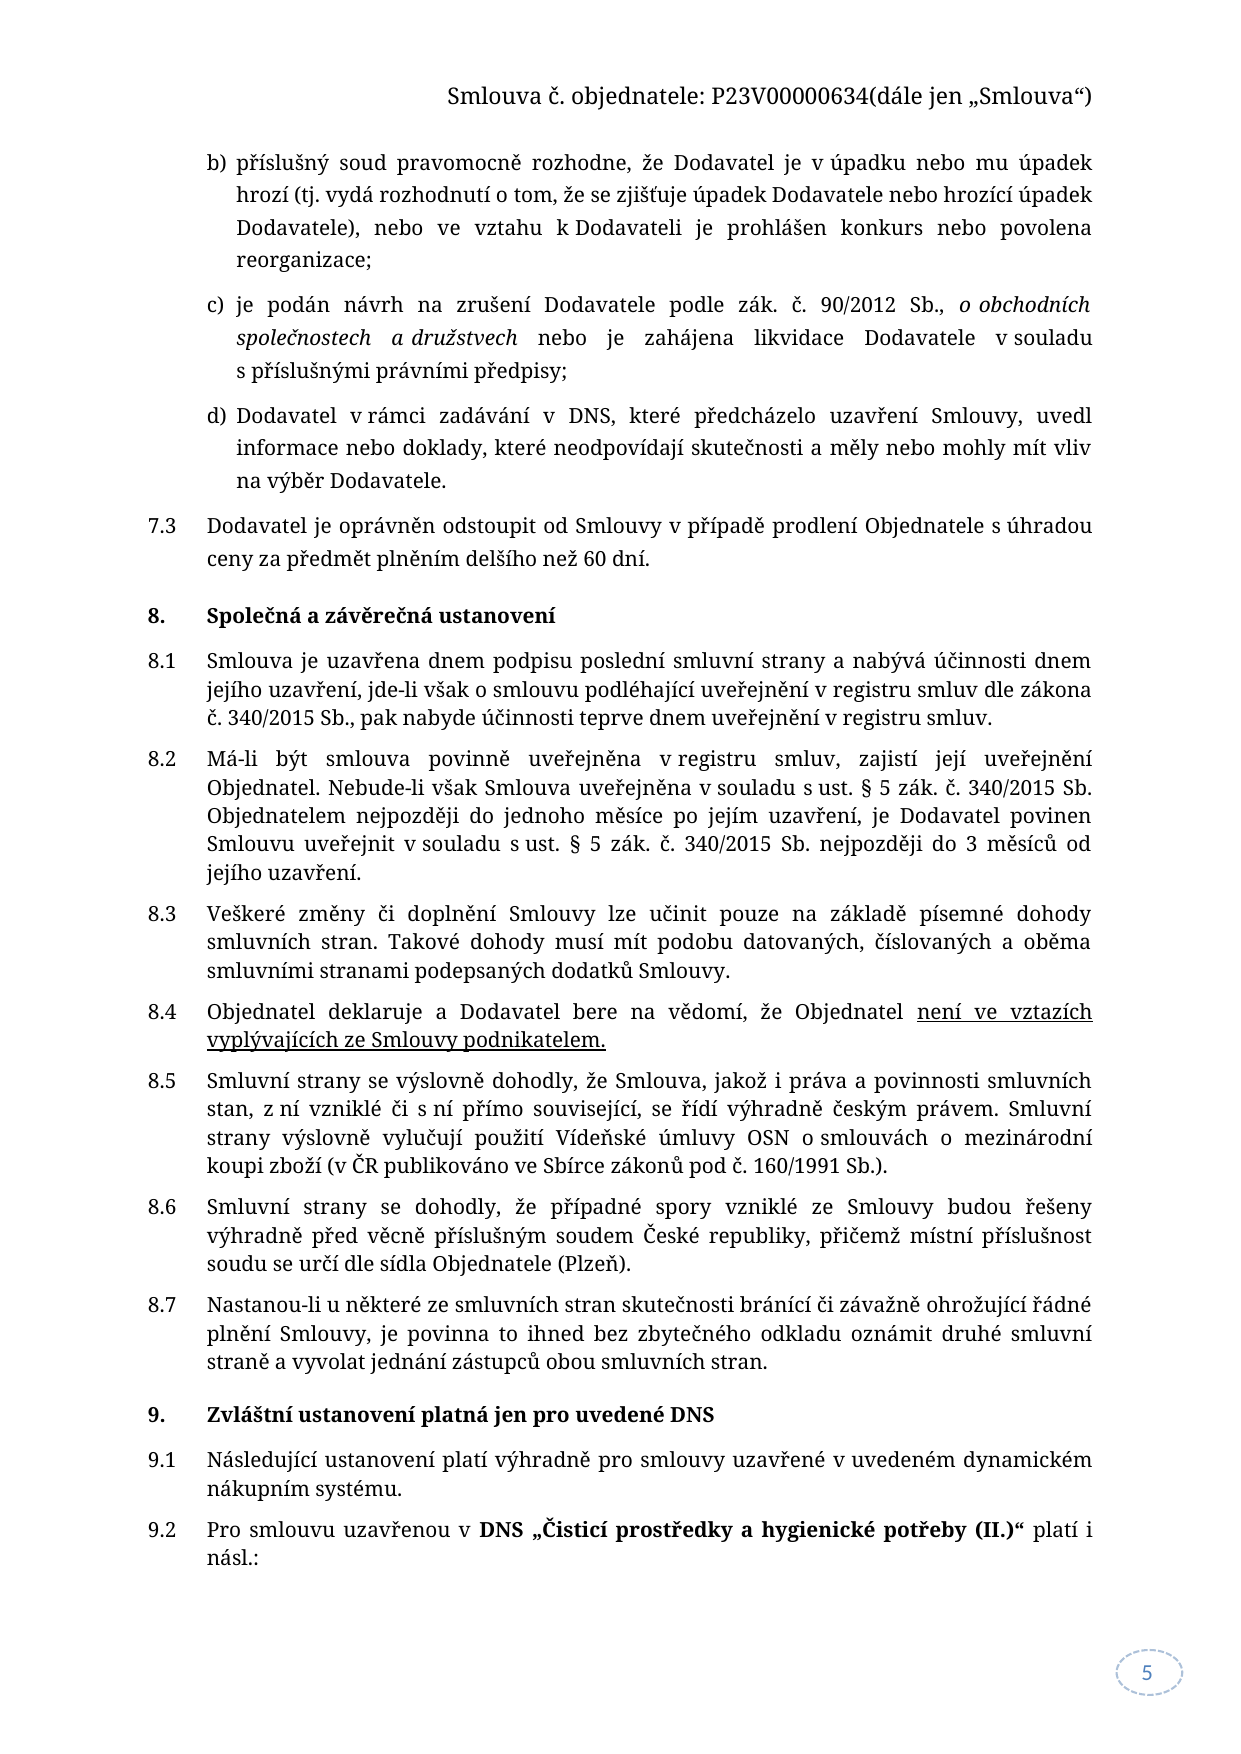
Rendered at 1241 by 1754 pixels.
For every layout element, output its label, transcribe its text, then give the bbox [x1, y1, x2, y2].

list je podán návrh na zrušení Dodavatele podle zák. č. 90/2012 Sb., o obchodních společnostech a družstvech nebo je zahájena likvidace Dodavatele v souladu s příslušnými právními předpisy; [207, 291, 1093, 384]
list Následující ustanovení platí výhradně pro smlouvy uzavřené v uvedeném dynamickém nákupním systému. [148, 1446, 1093, 1502]
list Objednatel deklaruje a Dodavatel bere na vědomí, že Objednatel není ve vztazích vyplývajících ze Smlouvy podnikatelem. [148, 997, 1093, 1054]
list Smlouva je uzavřena dnem podpisu poslední smluvní strany a nabývá účinnosti dnem jejího uzavření, jde-li však o smlouvu podléhající uveřejnění v registru smluv dle zákona č. 340/2015 Sb., pak nabyde účinnosti teprve dnem uveřejnění v registru smluv. [148, 646, 1093, 732]
list Veškeré změny či doplnění Smlouvy lze učinit pouze na základě písemné dohody smluvních stran. Takové dohody musí mít podobu datovaných, číslovaných a oběma smluvními stranami podepsaných dodatků Smlouvy. [148, 899, 1093, 984]
list Společná a závěrečná ustanovení [148, 601, 1093, 630]
list Dodavatel je oprávněn odstoupit od Smlouvy v případě prodlení Objednatele s úhradou ceny za předmět plněním delšího než 60 dní. [148, 511, 1093, 572]
list Dodavatel v rámci zadávání v DNS, které předcházelo uzavření Smlouvy, uvedl informace nebo doklady, které neodpovídají skutečnosti a měly nebo mohly mít vliv na výběr Dodavatele. [207, 401, 1093, 494]
list příslušný soud pravomocně rozhodne, že Dodavatel je v úpadku nebo mu úpadek hrozí (tj. vydá rozhodnutí o tom, že se zjišťuje úpadek Dodavatele nebo hrozící úpadek Dodavatele), nebo ve vztahu k Dodavateli je prohlášen konkurs nebo povolena reorganizace; [207, 148, 1093, 274]
list Smluvní strany se výslovně dohodly, že Smlouva, jakož i práva a povinnosti smluvních stan, z ní vzniklé či s ní přímo související, se řídí výhradně českým právem. Smluvní strany výslovně vylučují použití Vídeňské úmluvy OSN o smlouvách o mezinárodní koupi zboží (v ČR publikováno ve Sbírce zákonů pod č. 160/1991 Sb.). [148, 1066, 1093, 1180]
list Pro smlouvu uzavřenou v DNS „Čisticí prostředky a hygienické potřeby (II.)“ platí i násl.: [148, 1515, 1093, 1572]
list Nastanou-li u některé ze smluvních stran skutečnosti bránící či závažně ohrožující řádné plnění Smlouvy, je povinna to ihned bez zbytečného odkladu oznámit druhé smluvní straně a vyvolat jednání zástupců obou smluvních stran. [148, 1290, 1093, 1376]
list Smluvní strany se dohodly, že případné spory vzniklé ze Smlouvy budou řešeny výhradně před věcně příslušným soudem České republiky, přičemž místní příslušnost soudu se určí dle sídla Objednatele (Plzeň). [148, 1192, 1093, 1278]
list Zvláštní ustanovení platná jen pro uvedené DNS [148, 1401, 1093, 1429]
list Má-li být smlouva povinně uveřejněna v registru smluv, zajistí její uveřejnění Objednatel. Nebude-li však Smlouva uveřejněna v souladu s ust. § 5 zák. č. 340/2015 Sb. Objednatelem nejpozději do jednoho měsíce po jejím uzavření, je Dodavatel povinen Smlouvu uveřejnit v souladu s ust. § 5 zák. č. 340/2015 Sb. nejpozději do 3 měsíců od jejího uzavření. [148, 744, 1093, 886]
